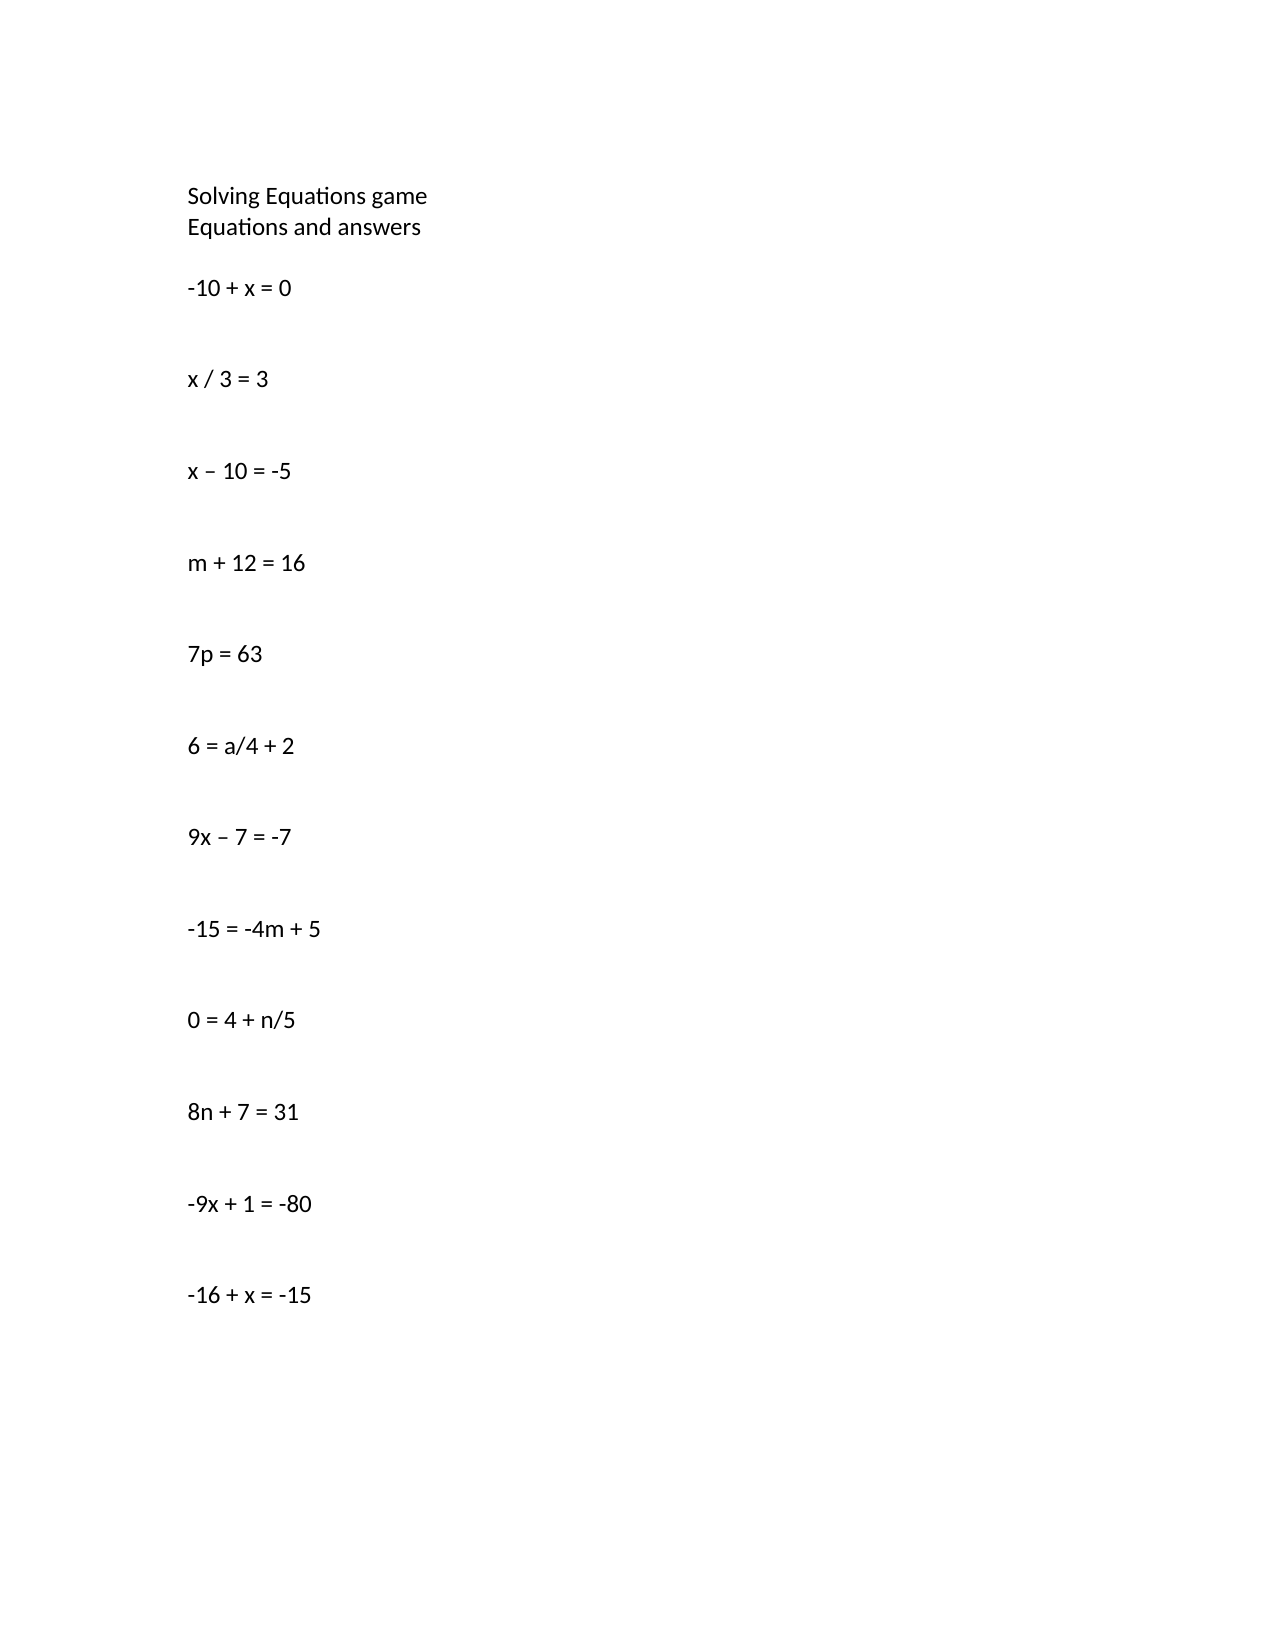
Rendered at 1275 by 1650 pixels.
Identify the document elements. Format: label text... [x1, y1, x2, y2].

text Solving Equations game [187, 181, 1087, 211]
text -16 + x = -15 [187, 1279, 1087, 1310]
text Equations and answers [187, 211, 1087, 242]
text m + 12 = 16 [187, 547, 1087, 577]
text -9x + 1 = -80 [187, 1188, 1087, 1218]
text 7p = 63 [187, 638, 1087, 669]
text 0 = 4 + n/5 [187, 1004, 1087, 1035]
text 6 = a/4 + 2 [187, 730, 1087, 760]
text x / 3 = 3 [187, 364, 1087, 394]
text x – 10 = -5 [187, 455, 1087, 486]
text 9x – 7 = -7 [187, 821, 1087, 852]
text -10 + x = 0 [187, 272, 1087, 303]
text 8n + 7 = 31 [187, 1096, 1087, 1127]
text -15 = -4m + 5 [187, 913, 1087, 943]
